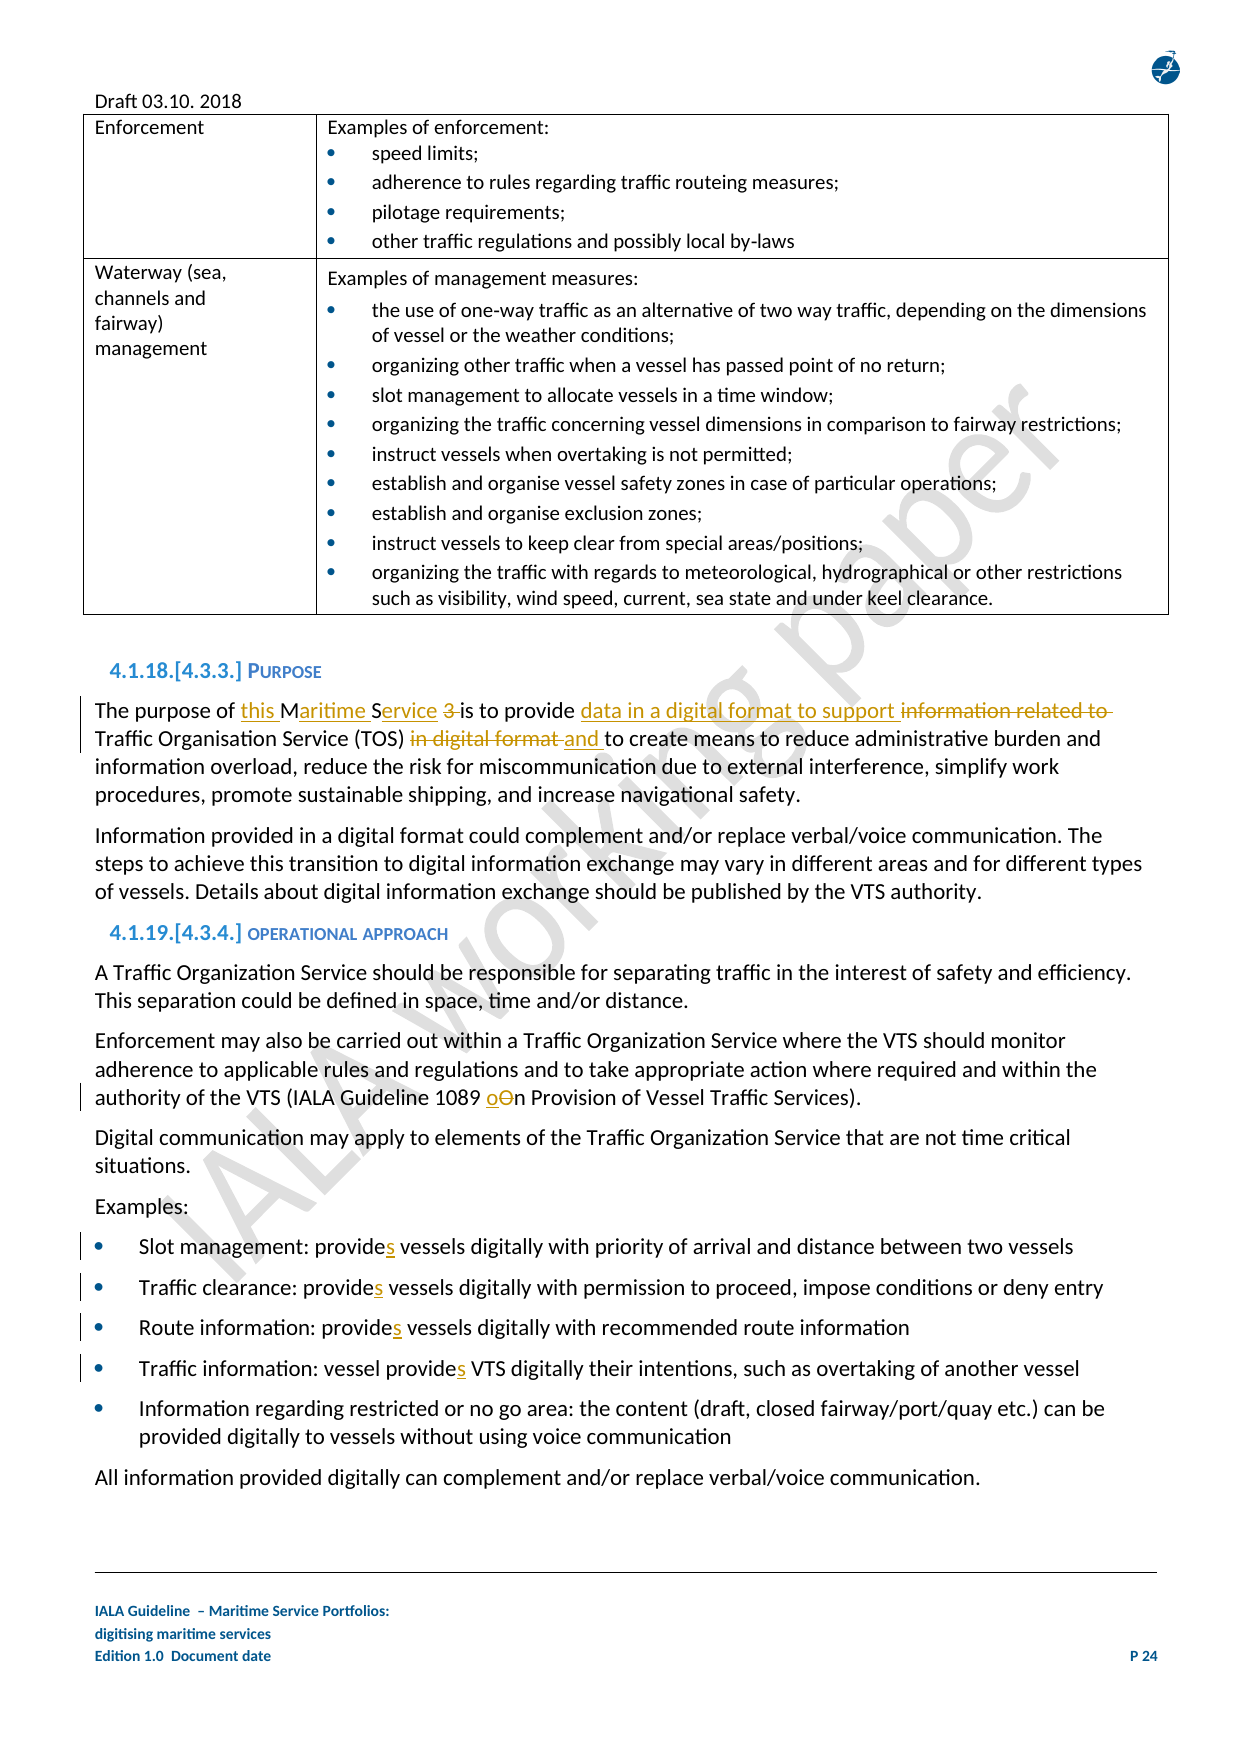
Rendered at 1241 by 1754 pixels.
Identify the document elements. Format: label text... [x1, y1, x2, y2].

text Traffic information: vessel provide VTS digitally their intentions, such as overtaking of another vessel [94, 1354, 1157, 1382]
table_cell Examples of management measures: the use of one‐way traffic as an alternative of two way traffic, depending on the dimensions of vessel or the weather conditions; organizing other traffic when a vessel has passed point of no return; slot management to allocate vessels in a time window; organizing the traffic concerning vessel dimensions in comparison to fairway restrictions; instruct vessels when overtaking is not permitted; establish and organise vessel safety zones in case of particular operations; establish and organise exclusion zones; instruct vessels to keep clear from special areas/positions; organizing the traffic with regards to meteorological, hydrographical or other restrictions such as visibility, wind speed, current, sea state and under keel clearance. [317, 259, 1168, 614]
text Information regarding restricted or no go area: the content (draft, closed fairway/port/quay etc.) can be provided digitally to vessels without using voice communication [94, 1394, 1157, 1450]
text Digital communication may apply to elements of the Traffic Organization Service that are not time critical situations. [94, 1123, 1157, 1179]
text A Traffic Organization Service should be responsible for separating traffic in the interest of safety and efficiency. This separation could be defined in space, time and/or distance. [94, 958, 1157, 1014]
text Route information: provide vessels digitally with recommended route information [94, 1313, 1157, 1341]
text All information provided digitally can complement and/or replace verbal/voice communication. [94, 1463, 1157, 1491]
text Information provided in a digital format could complement and/or replace verbal/voice communication. The steps to achieve this transition to digital information exchange may vary in different areas and for different types of vessels. Details about digital information exchange should be published by the VTS authority. [94, 821, 1157, 905]
text Slot management: provide vessels digitally with priority of arrival and distance between two vessels [94, 1232, 1157, 1260]
table_cell Examples of enforcement: speed limits; adherence to rules regarding traffic routeing measures; pilotage requirements; other traffic regulations and possibly local by‐laws [317, 115, 1168, 258]
subtitle Purpose [109, 656, 1157, 684]
table_cell Waterway (sea, channels and fairway) management [84, 259, 316, 614]
picture [1120, 0, 1239, 119]
text The purpose of MS is to provide Traffic Organisation Service (TOS) to create means to reduce administrative burden and information overload, reduce the risk for miscommunication due to external interference, simplify work procedures, promote sustainable shipping, and increase navigational safety. [94, 696, 1157, 808]
text Enforcement may also be carried out within a Traffic Organization Service where the VTS should monitor adherence to applicable rules and regulations and to take appropriate action where required and within the authority of the VTS (IALA Guideline 1089 n Provision of Vessel Traffic Services). [94, 1027, 1157, 1111]
table_cell Enforcement [84, 115, 316, 258]
subtitle operational approach [109, 918, 1157, 946]
text Examples: [94, 1192, 1157, 1220]
text Traffic clearance: provide vessels digitally with permission to proceed, impose conditions or deny entry [94, 1273, 1157, 1301]
